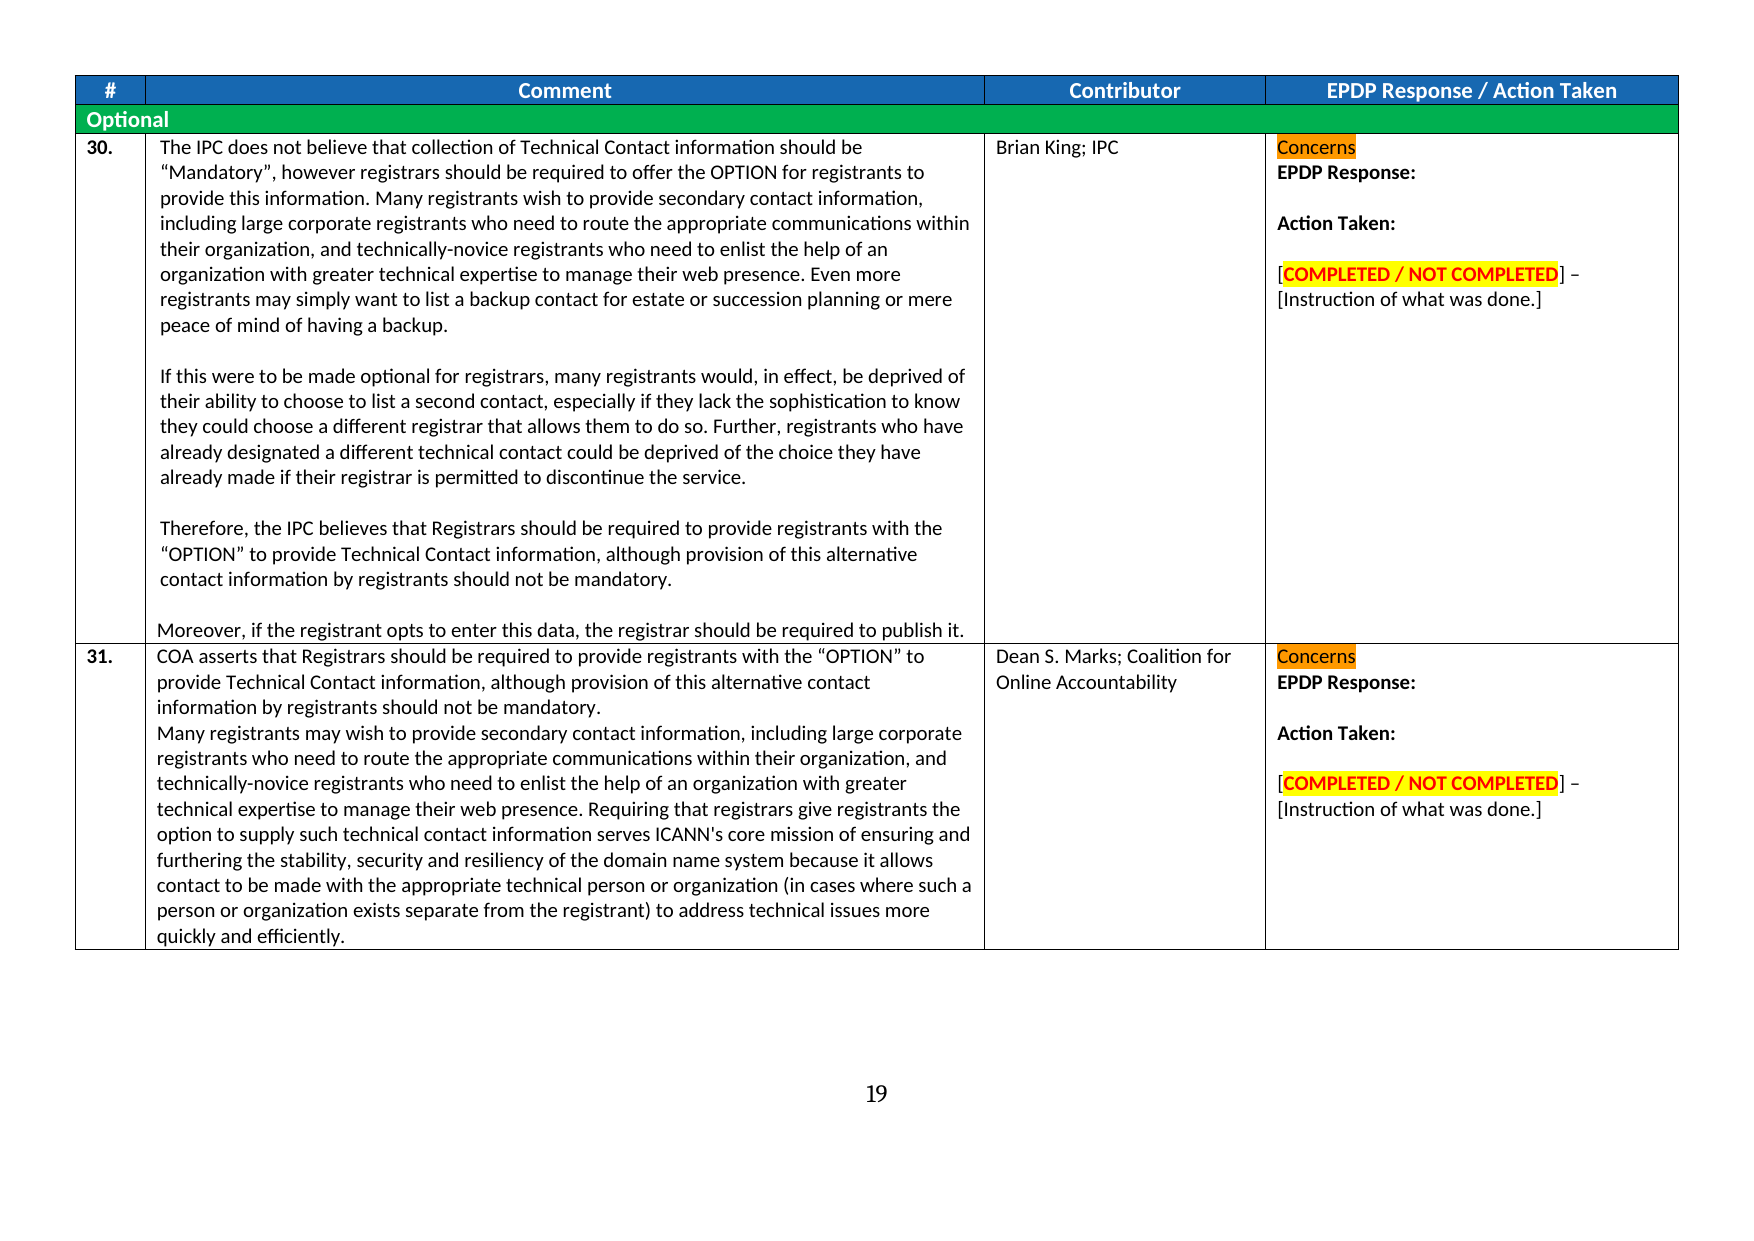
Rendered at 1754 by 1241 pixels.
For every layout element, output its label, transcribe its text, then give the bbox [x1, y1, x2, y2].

table_header # [76, 76, 145, 104]
table_header Contributor [985, 76, 1265, 104]
table_cell COA asserts that Registrars should be required to provide registrants with the “OPTION” to provide Technical Contact information, although provision of this alternative contact information by registrants should not be mandatory. Many registrants may wish to provide secondary contact information, including large corporate registrants who need to route the appropriate communications within their organization, and technically-novice registrants who need to enlist the help of an organization with greater technical expertise to manage their web presence. Requiring that registrars give registrants the option to supply such technical contact information serves ICANN's core mission of ensuring and furthering the stability, security and resiliency of the domain name system because it allows contact to be made with the appropriate technical person or organization (in cases where such a person or organization exists separate from the registrant) to address technical issues more quickly and efficiently. [146, 644, 984, 948]
table_cell Brian King; IPC [985, 134, 1265, 642]
table_cell Concerns EPDP Response: Action Taken: [COMPLETED / NOT COMPLETED] – [Instruction of what was done.] [1266, 134, 1678, 642]
table_header EPDP Response / Action Taken [1266, 76, 1678, 104]
table_header Comment [146, 76, 984, 104]
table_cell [1266, 644, 1678, 948]
table_cell Optional [76, 105, 1678, 133]
table_cell The IPC does not believe that collection of Technical Contact information should be “Mandatory”, however registrars should be required to offer the OPTION for registrants to provide this information. Many registrants wish to provide secondary contact information, including large corporate registrants who need to route the appropriate communications within their organization, and technically-novice registrants who need to enlist the help of an organization with greater technical expertise to manage their web presence. Even more registrants may simply want to list a backup contact for estate or succession planning or mere peace of mind of having a backup. If this were to be made optional for registrars, many registrants would, in effect, be deprived of their ability to choose to list a second contact, especially if they lack the sophistication to know they could choose a different registrar that allows them to do so. Further, registrants who have already designated a different technical contact could be deprived of the choice they have already made if their registrar is permitted to discontinue the service. Therefore, the IPC believes that Registrars should be required to provide registrants with the “OPTION” to provide Technical Contact information, although provision of this alternative contact information by registrants should not be mandatory. Moreover, if the registrant opts to enter this data, the registrar should be required to publish it. [146, 134, 984, 642]
table_cell [76, 644, 145, 948]
table_cell [76, 134, 145, 642]
table_cell Dean S. Marks; Coalition for Online Accountability [985, 644, 1265, 948]
